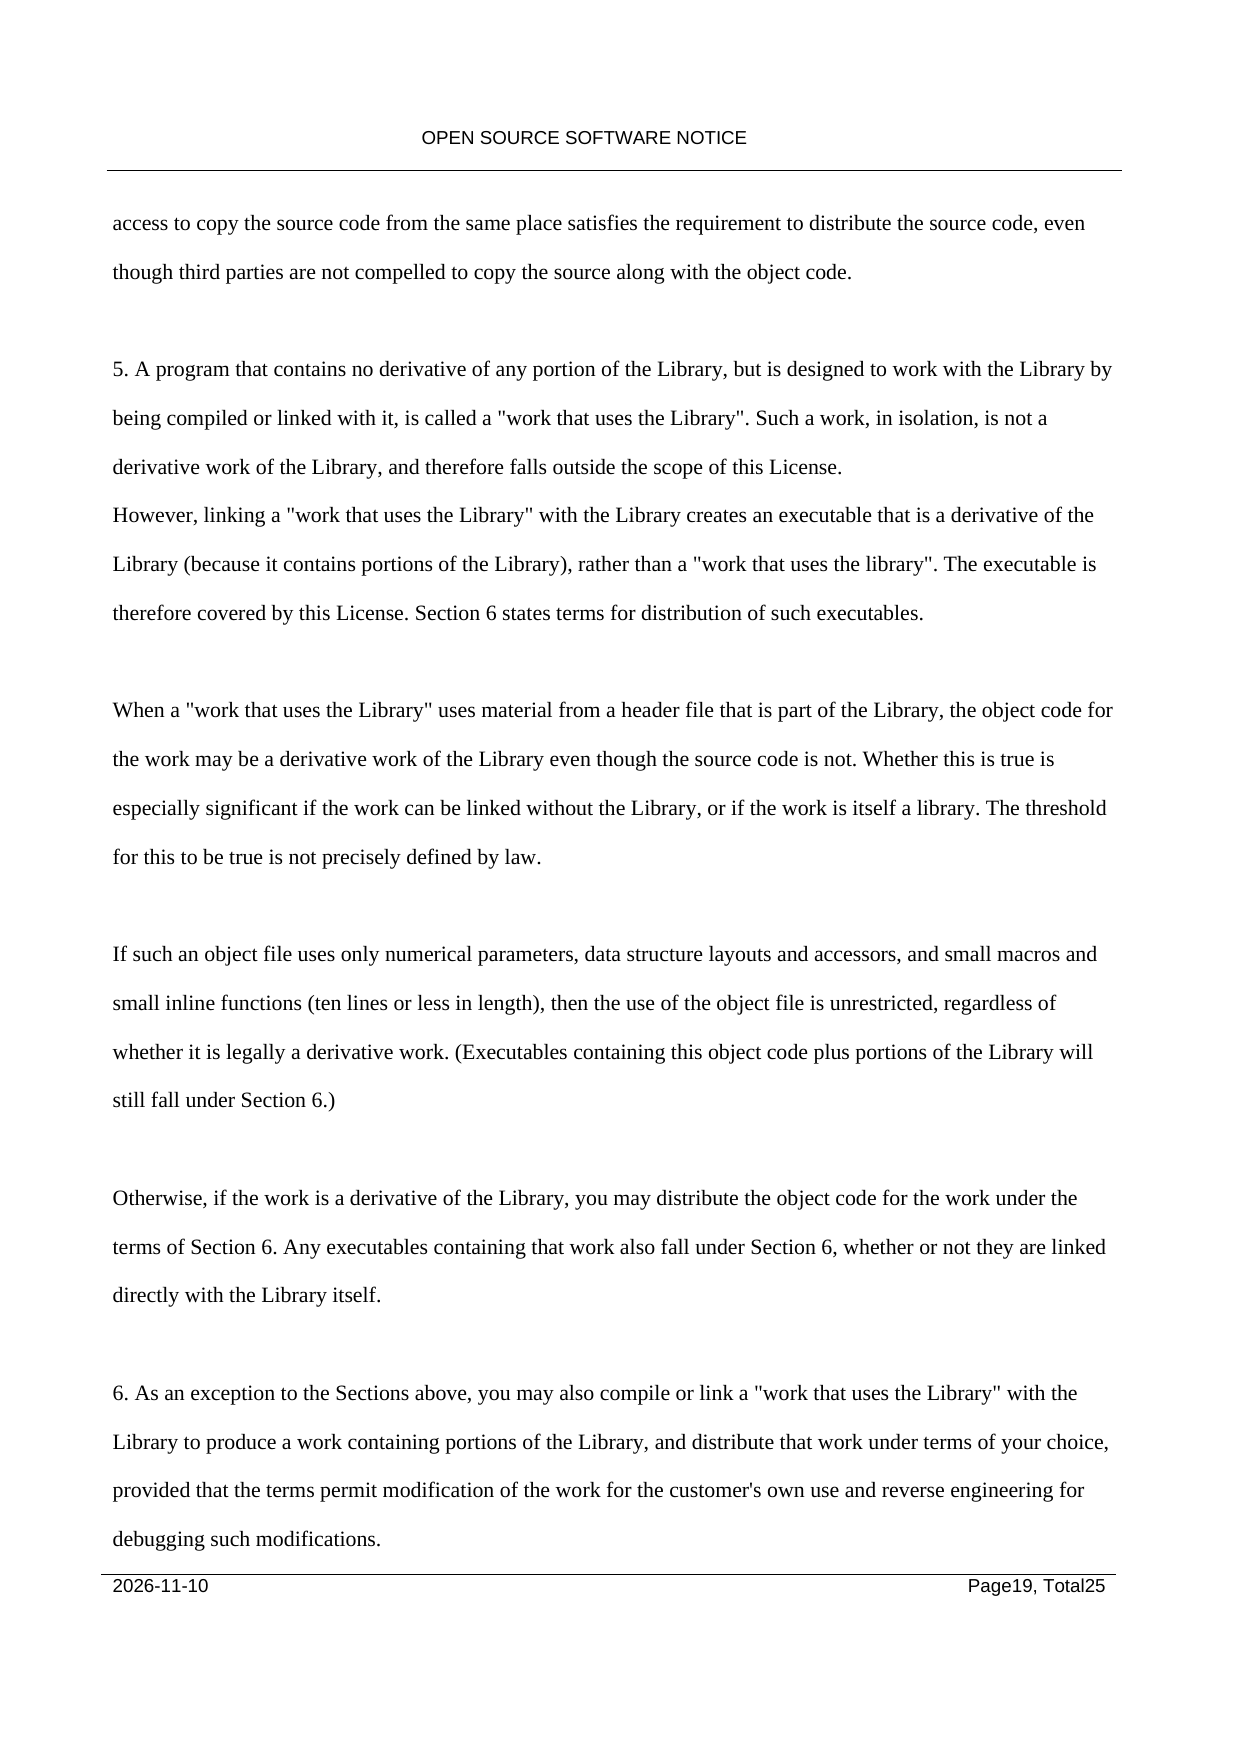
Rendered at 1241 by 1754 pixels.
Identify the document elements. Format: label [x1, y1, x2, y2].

text [112, 206, 1128, 1555]
